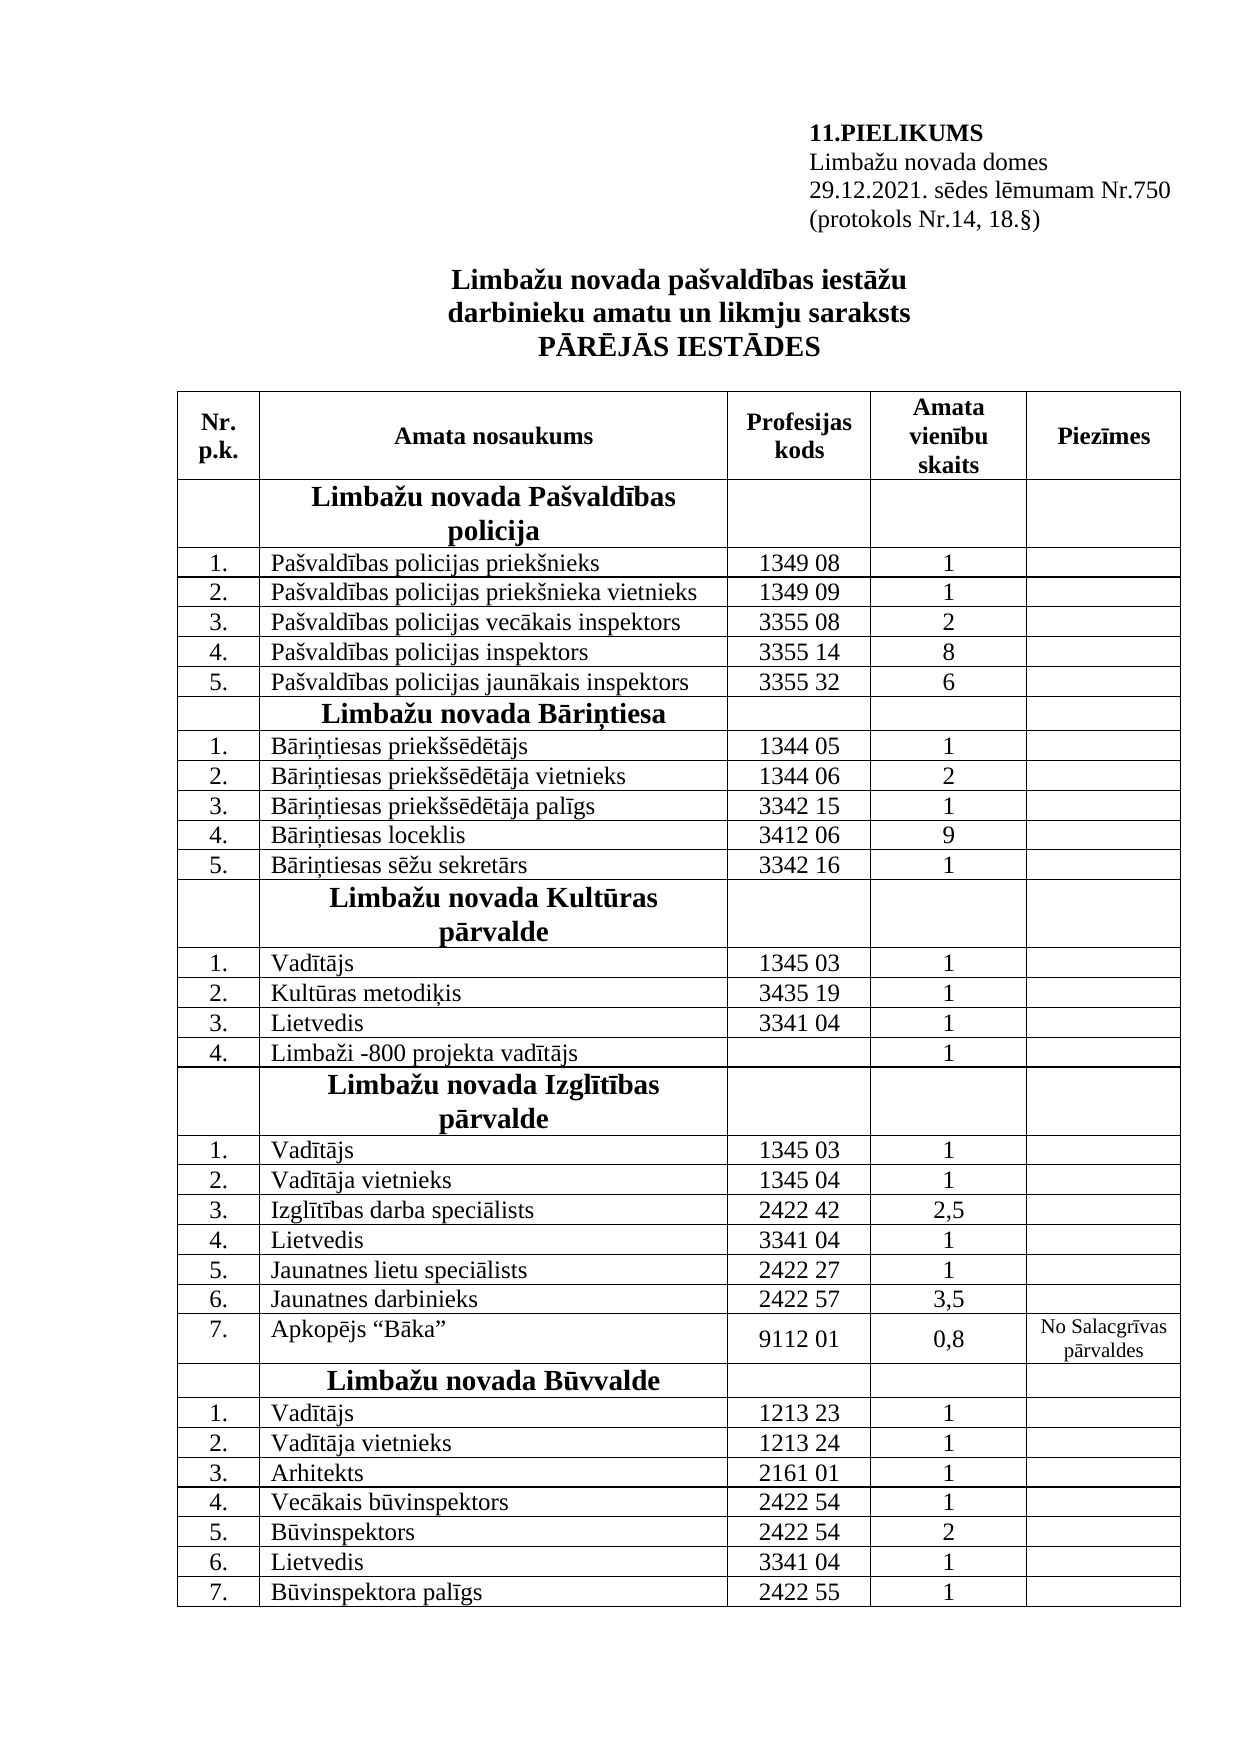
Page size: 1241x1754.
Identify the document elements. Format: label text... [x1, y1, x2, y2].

text 29.12.2021. sēdes lēmumam Nr.750 (protokols Nr.14, 18.§) [809, 176, 1181, 233]
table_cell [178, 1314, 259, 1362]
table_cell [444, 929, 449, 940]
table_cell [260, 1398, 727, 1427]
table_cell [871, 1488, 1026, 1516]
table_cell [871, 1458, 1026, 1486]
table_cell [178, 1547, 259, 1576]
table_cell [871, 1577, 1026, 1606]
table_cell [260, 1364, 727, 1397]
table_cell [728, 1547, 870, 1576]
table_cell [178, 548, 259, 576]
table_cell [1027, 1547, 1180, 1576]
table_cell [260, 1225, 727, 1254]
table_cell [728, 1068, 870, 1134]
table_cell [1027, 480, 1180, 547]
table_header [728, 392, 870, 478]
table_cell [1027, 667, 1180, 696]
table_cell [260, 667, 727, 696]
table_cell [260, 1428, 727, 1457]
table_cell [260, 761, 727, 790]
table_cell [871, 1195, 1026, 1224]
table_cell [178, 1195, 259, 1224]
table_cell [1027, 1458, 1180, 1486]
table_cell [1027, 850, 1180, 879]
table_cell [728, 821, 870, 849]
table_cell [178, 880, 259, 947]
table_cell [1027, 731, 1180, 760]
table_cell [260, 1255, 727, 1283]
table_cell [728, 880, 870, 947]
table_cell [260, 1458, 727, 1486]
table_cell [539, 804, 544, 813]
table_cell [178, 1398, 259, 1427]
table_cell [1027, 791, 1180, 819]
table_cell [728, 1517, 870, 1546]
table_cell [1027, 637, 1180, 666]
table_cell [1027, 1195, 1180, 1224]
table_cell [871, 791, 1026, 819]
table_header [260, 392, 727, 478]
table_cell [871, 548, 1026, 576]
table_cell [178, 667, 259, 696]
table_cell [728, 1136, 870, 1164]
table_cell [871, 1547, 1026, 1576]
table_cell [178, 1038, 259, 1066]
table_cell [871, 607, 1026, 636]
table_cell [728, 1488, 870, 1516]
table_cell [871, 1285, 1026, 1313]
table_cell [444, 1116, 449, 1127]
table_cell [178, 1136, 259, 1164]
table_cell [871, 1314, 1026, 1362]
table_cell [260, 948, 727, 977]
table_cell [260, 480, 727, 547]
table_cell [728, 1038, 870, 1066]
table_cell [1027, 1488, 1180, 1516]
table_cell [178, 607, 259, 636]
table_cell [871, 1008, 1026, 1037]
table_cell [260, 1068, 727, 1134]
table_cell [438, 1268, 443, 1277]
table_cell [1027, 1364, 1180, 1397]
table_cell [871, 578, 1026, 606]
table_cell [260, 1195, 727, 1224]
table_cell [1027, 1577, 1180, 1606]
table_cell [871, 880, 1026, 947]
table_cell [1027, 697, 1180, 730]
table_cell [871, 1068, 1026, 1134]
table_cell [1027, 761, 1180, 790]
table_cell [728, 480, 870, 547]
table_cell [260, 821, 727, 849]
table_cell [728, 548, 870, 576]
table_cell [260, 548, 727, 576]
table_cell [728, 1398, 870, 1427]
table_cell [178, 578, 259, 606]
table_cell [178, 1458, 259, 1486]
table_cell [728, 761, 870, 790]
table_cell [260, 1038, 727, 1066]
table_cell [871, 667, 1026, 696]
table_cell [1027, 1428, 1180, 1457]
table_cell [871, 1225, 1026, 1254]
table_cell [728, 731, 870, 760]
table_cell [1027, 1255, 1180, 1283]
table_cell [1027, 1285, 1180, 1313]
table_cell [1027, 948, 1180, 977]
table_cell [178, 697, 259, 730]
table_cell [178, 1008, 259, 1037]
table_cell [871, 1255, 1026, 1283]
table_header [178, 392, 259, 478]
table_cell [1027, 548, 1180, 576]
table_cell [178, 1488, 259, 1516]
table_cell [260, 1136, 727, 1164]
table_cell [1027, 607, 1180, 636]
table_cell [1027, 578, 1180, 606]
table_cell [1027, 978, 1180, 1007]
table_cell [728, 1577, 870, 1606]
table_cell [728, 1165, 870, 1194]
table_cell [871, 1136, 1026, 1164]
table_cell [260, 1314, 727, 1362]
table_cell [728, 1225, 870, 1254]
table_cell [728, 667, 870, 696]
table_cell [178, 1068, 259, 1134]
text PĀRĒJĀS IESTĀDES [177, 329, 1181, 362]
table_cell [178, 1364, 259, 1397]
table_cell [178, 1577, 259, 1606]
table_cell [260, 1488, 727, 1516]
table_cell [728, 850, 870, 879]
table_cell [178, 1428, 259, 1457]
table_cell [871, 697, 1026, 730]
text 11.Pielikums [809, 118, 1181, 147]
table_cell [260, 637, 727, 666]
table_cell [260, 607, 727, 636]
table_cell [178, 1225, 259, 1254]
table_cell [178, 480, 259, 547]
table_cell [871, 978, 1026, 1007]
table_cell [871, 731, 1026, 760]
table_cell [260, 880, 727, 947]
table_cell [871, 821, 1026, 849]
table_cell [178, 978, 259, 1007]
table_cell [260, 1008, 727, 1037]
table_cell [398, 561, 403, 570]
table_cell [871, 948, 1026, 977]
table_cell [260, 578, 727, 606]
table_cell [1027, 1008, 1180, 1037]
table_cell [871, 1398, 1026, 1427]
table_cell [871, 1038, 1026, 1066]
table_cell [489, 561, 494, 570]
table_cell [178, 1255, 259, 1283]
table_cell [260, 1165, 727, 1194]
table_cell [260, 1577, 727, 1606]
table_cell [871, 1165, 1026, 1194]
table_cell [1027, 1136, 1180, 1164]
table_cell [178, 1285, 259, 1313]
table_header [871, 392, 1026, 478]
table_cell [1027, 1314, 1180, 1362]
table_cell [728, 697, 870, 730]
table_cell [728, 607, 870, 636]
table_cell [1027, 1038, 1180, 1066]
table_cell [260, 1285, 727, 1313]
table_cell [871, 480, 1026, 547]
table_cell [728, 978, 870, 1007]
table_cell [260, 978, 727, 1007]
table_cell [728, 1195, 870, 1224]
text darbinieku amatu un likmju saraksts [177, 295, 1181, 329]
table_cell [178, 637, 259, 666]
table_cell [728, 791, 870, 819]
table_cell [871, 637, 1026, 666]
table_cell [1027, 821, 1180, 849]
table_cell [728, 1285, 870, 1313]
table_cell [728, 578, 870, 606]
text Limbažu novada pašvaldības iestāžu [177, 262, 1181, 295]
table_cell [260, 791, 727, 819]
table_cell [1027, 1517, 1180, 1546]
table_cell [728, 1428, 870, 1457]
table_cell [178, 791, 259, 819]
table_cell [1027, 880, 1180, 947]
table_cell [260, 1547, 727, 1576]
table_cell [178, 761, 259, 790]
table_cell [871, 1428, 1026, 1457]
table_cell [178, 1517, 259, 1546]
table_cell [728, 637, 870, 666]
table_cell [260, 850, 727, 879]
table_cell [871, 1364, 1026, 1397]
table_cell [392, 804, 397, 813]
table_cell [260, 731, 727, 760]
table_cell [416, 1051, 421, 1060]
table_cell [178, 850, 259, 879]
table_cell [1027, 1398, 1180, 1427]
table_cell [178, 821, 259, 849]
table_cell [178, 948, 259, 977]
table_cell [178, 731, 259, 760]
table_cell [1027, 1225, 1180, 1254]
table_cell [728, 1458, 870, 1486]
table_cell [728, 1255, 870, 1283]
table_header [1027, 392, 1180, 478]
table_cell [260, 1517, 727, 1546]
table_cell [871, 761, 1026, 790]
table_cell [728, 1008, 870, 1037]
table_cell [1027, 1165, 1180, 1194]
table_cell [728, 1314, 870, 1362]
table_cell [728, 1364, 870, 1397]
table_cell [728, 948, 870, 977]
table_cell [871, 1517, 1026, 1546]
text Limbažu novada domes [809, 147, 1181, 176]
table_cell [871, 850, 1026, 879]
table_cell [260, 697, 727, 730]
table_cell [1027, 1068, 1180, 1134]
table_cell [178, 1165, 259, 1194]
